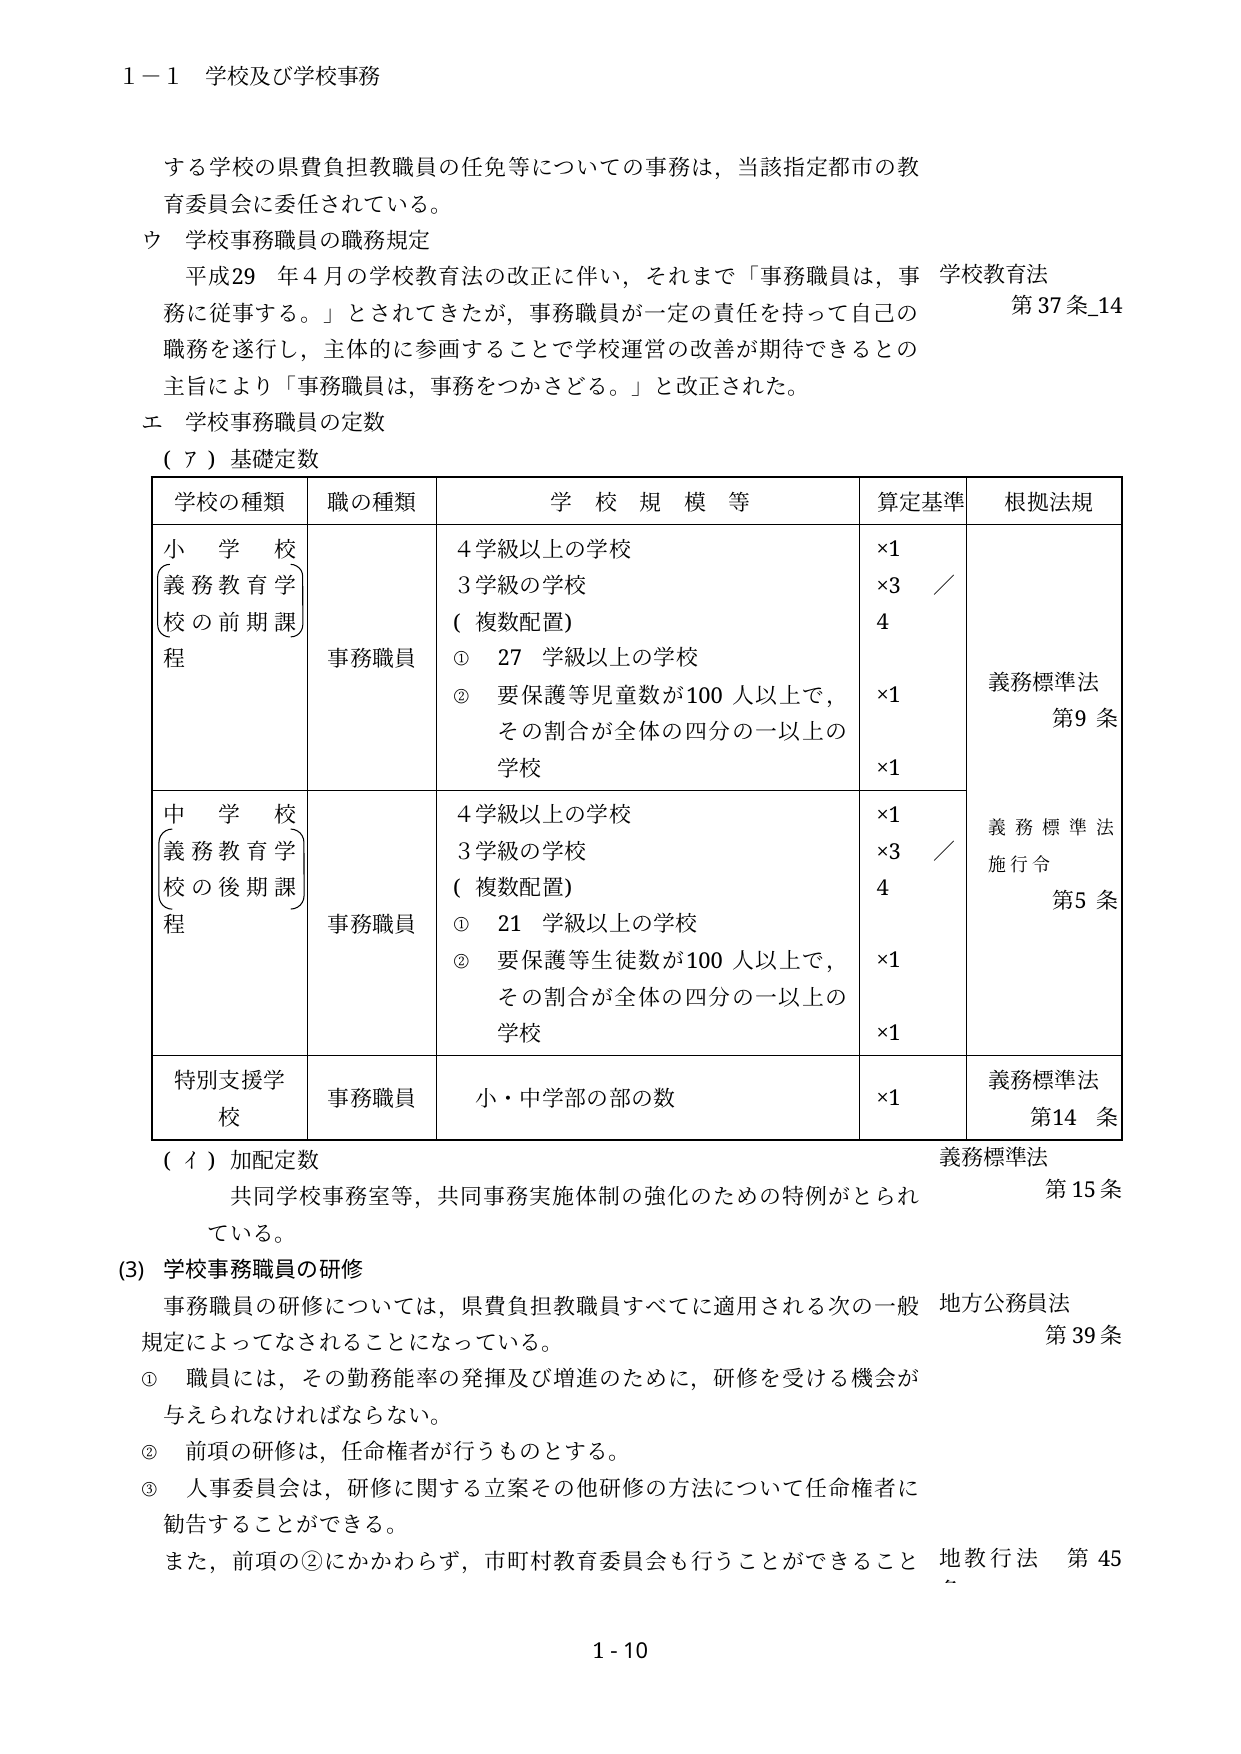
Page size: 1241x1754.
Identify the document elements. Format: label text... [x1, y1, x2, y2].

table_cell 事務職員 [308, 1056, 436, 1138]
text 共同学校事務室等，共同事務実施体制の強化のための特例がとられている。 [186, 1177, 921, 1250]
table_cell ４学級以上の学校 ３学級の学校 (複数配置) 27学級以上の学校 要保護等児童数が100人以上で，その割合が全体の四分の一以上の学校 [437, 525, 859, 789]
table_header 算定基準 [860, 478, 966, 524]
table_header 学校の種類 [153, 478, 307, 524]
text ① 職員には，その勤務能率の発揮及び増進のために，研修を受ける機会が与えられなければならない。 [140, 1359, 921, 1432]
table_cell ×1 [860, 1056, 966, 1138]
text (ｱ) 基礎定数 [163, 439, 921, 476]
table_cell 事務職員 [308, 791, 436, 1055]
text エ 学校事務職員の定数 [141, 403, 921, 439]
text (ｲ) 加配定数 [163, 1141, 921, 1177]
table_cell ×1 ×3／4 ×1 ×1 [860, 525, 966, 789]
table_cell 小学校 義務教育学校の前期課程 [153, 525, 307, 789]
table_header 職の種類 [308, 478, 436, 524]
table_cell 義務標準法 第14条 [967, 1056, 1121, 1138]
table_cell 中学校 義務教育学校の後期課程 [153, 791, 307, 1055]
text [141, 1542, 921, 1578]
text 事務職員の研修については，県費負担教職員すべてに適用される次の一般規定によってなされることになっている。 [141, 1286, 921, 1359]
table_cell ×1 ×3／4 ×1 ×1 [860, 791, 966, 1055]
table_header 根拠法規 [967, 478, 1121, 524]
table_cell 特別支援学校 [153, 1056, 307, 1138]
table_cell 義務標準法 第9条 義務標準法施行令 第5条 [967, 525, 1121, 1055]
text ウ 学校事務職員の職務規定 [141, 221, 921, 257]
table_cell 小・中学部の部の数 [437, 1056, 859, 1138]
text ② 前項の研修は，任命権者が行うものとする。 [140, 1432, 921, 1469]
text ③ 人事委員会は，研修に関する立案その他研修の方法について任命権者に勧告することができる。 [140, 1469, 921, 1542]
text 平成29年４月の学校教育法の改正に伴い，それまで「事務職員は，事務に従事する。」とされてきたが，事務職員が一定の責任を持って自己の職務を遂行し，主体的に参画することで学校運営の改善が期待できるとの主旨により「事務職員は，事務をつかさどる。」と改正された。 [163, 257, 921, 403]
table_cell ４学級以上の学校 ３学級の学校 (複数配置) 21学級以上の学校 要保護等生徒数が100人以上で，その割合が全体の四分の一以上の学校 [437, 791, 859, 1055]
table_header 学 校 規 模 等 [437, 478, 859, 524]
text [141, 148, 921, 221]
table_cell 事務職員 [308, 525, 436, 789]
text (3) 学校事務職員の研修 [118, 1250, 921, 1286]
